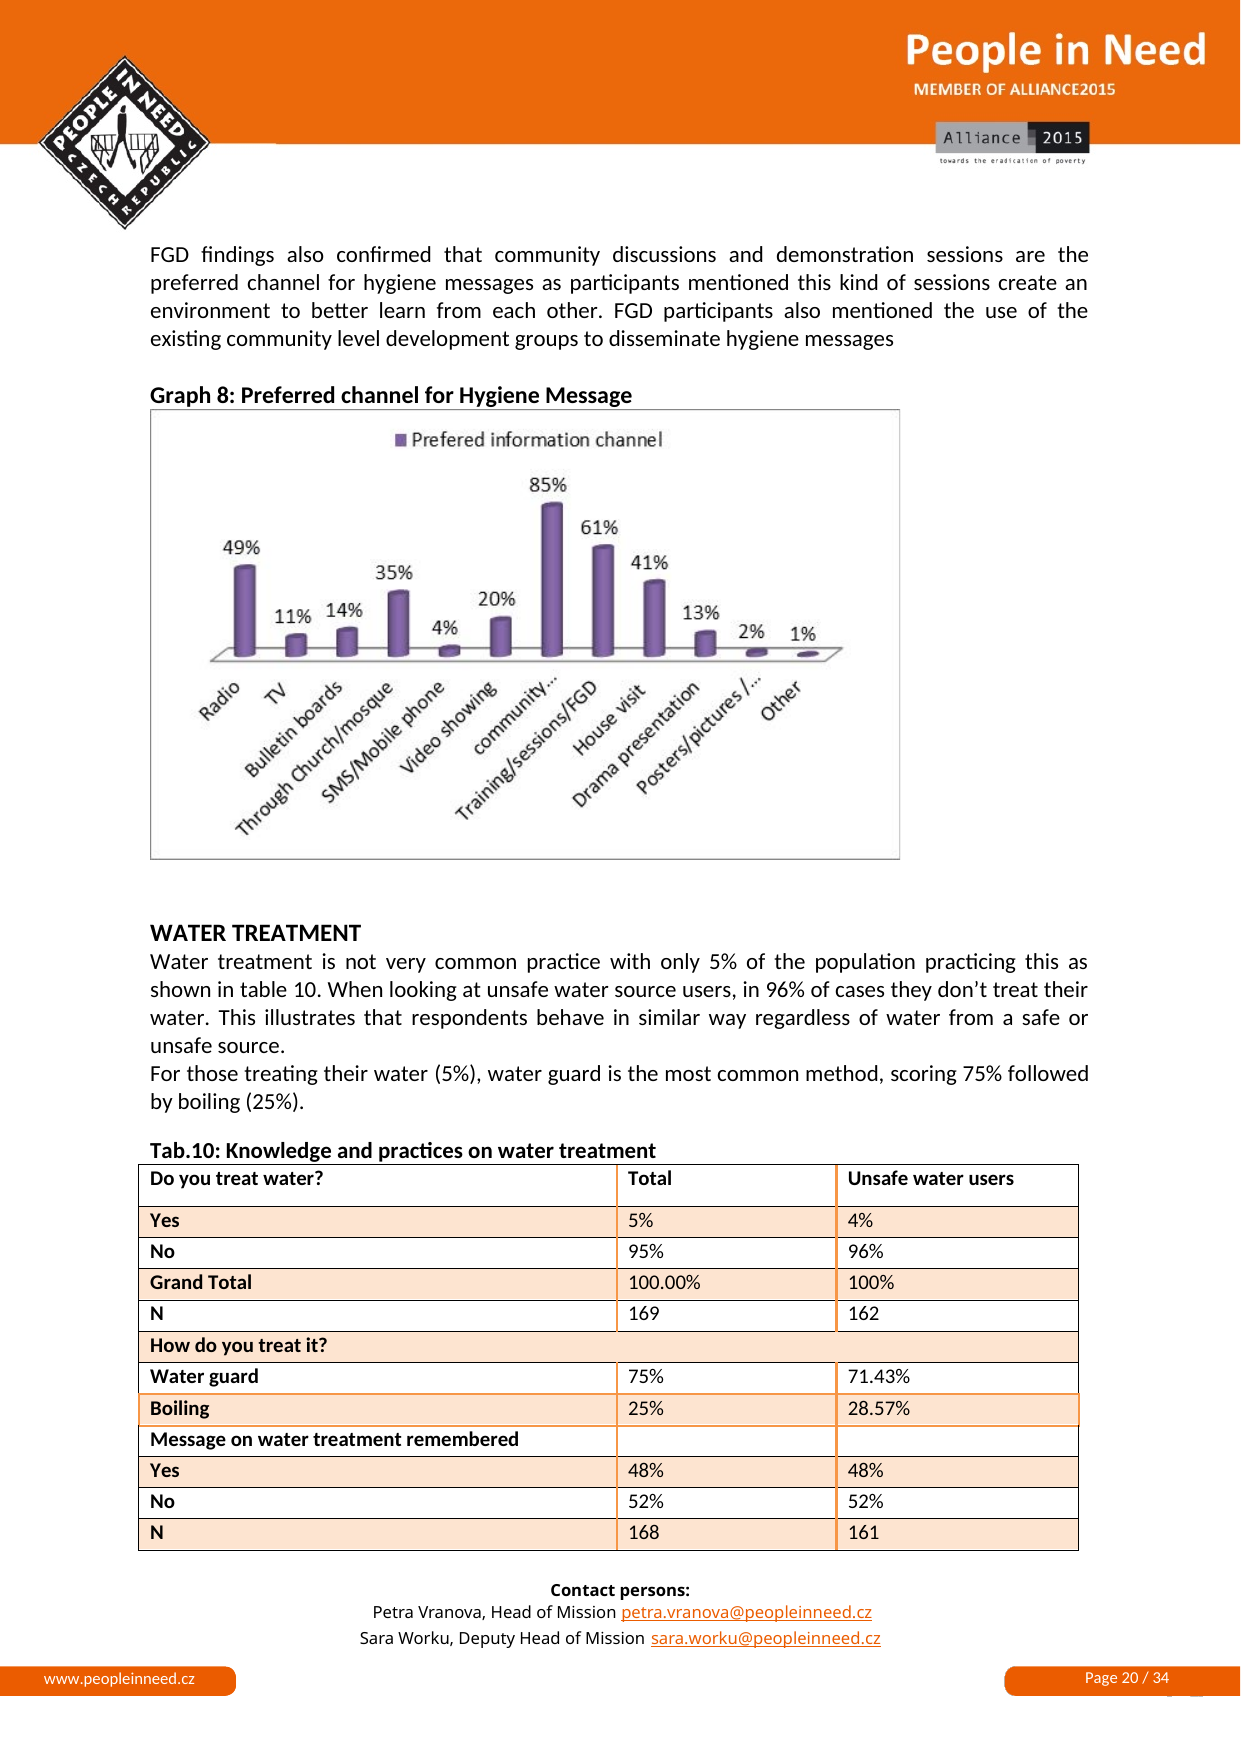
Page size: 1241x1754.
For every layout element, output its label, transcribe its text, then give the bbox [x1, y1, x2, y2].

table_cell 162 [838, 1301, 1078, 1331]
table_cell N [139, 1519, 616, 1549]
table_cell No [139, 1488, 616, 1518]
table_cell Message on water treatment remembered [139, 1427, 616, 1456]
table_cell Yes [139, 1457, 616, 1487]
table_cell 28.57% [838, 1395, 1078, 1424]
table_header Do you treat water? [139, 1165, 616, 1206]
table_header Unsafe water users [838, 1165, 1078, 1206]
picture [1003, 1665, 1241, 1697]
text Tab.10: Knowledge and practices on water treatment [150, 1136, 1090, 1164]
table_cell 75% [618, 1363, 835, 1393]
picture [0, 0, 1241, 240]
table_cell No [139, 1238, 616, 1268]
table_cell 95% [618, 1238, 835, 1268]
text Water treatment [150, 917, 1090, 947]
picture [150, 409, 901, 860]
table_cell 100.00% [618, 1269, 835, 1299]
table_cell 52% [618, 1488, 835, 1518]
table_cell [838, 1427, 1078, 1456]
table_cell 48% [618, 1457, 835, 1487]
text Graph 8: Preferred channel for Hygiene Message [150, 380, 1090, 409]
table_cell 71.43% [838, 1363, 1078, 1393]
table_cell 161 [838, 1519, 1078, 1549]
picture [0, 1665, 237, 1697]
table_cell 52% [838, 1488, 1078, 1518]
table_cell 48% [838, 1457, 1078, 1487]
table_cell Water guard [139, 1363, 616, 1393]
table_cell Yes [139, 1207, 616, 1237]
table_cell 169 [618, 1301, 835, 1331]
table_cell 5% [618, 1207, 835, 1237]
text FGD findings also confirmed that community discussions and demonstration sessions are the preferred channel for hygiene messages as participants mentioned this kind of sessions create an environment to better learn from each other. FGD participants also mentioned the use of the existing community level development groups to disseminate hygiene messages [150, 150, 1090, 352]
table_cell N [139, 1301, 616, 1331]
table_cell 168 [618, 1519, 835, 1549]
table_cell Grand Total [139, 1269, 616, 1299]
text For those treating their water (5%), water guard is the most common method, scoring 75% followed by boiling (25%). [150, 1059, 1090, 1115]
table_cell 25% [618, 1395, 835, 1424]
table_header Total [618, 1165, 835, 1206]
table_cell 96% [838, 1238, 1078, 1268]
table_cell Boiling [140, 1395, 616, 1424]
text Water treatment is not very common practice with only 5% of the population practicing this as shown in table 10. When looking at unsafe water source users, in 96% of cases they don’t treat their water. This illustrates that respondents behave in similar way regardless of water from a safe or unsafe source. [150, 947, 1090, 1059]
table_cell 100% [838, 1269, 1078, 1299]
table_cell 4% [838, 1207, 1078, 1237]
table_cell [618, 1427, 835, 1456]
table_cell How do you treat it? [139, 1332, 1078, 1362]
